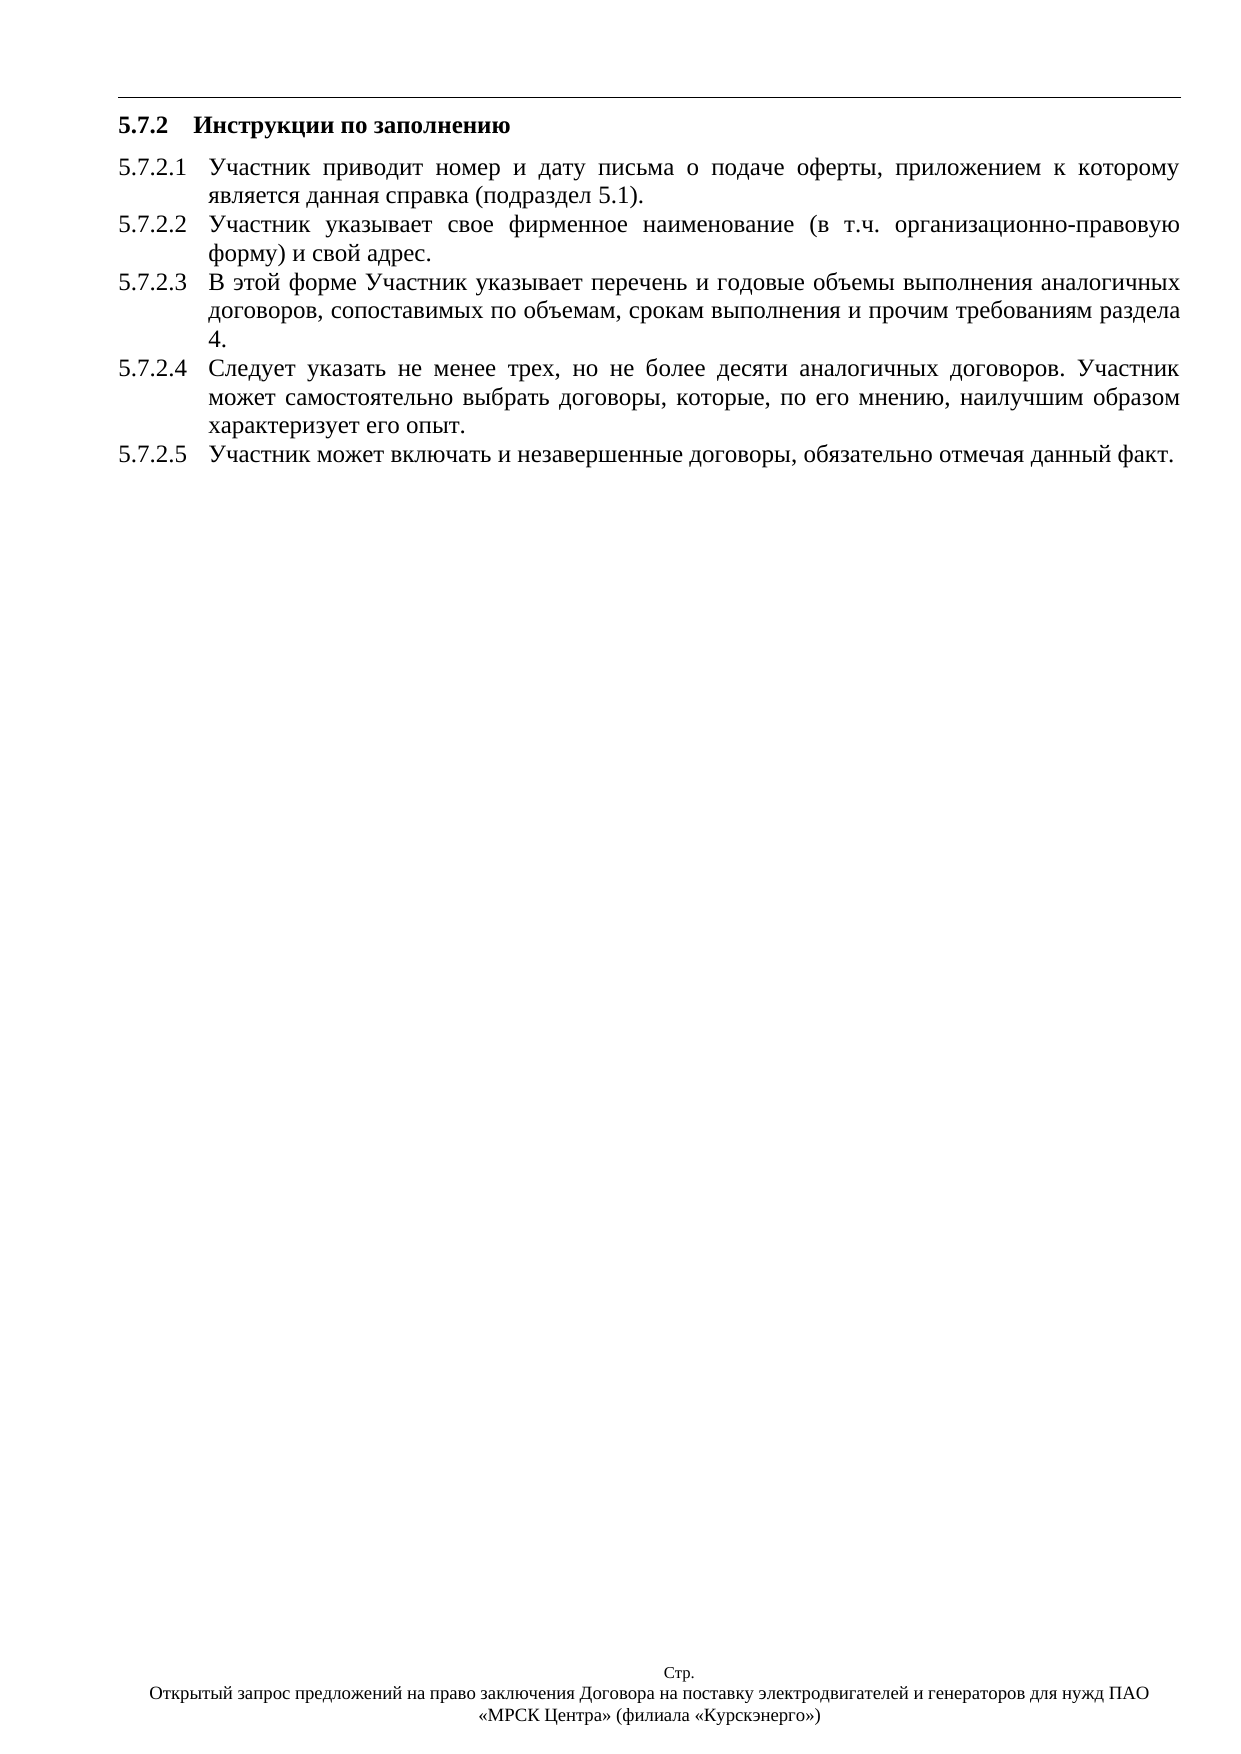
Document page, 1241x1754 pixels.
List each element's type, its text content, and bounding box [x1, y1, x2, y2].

list Участник указывает свое фирменное наименование (в т.ч. организационно-правовую форму) и свой адрес. [118, 209, 1181, 267]
list Следует указать не менее трех, но не более десяти аналогичных договоров. Участник может самостоятельно выбрать договоры, которые, по его мнению, наилучшим образом характеризует его опыт. [118, 353, 1181, 439]
list В этой форме Участник указывает перечень и годовые объемы выполнения аналогичных договоров, сопоставимых по объемам, срокам выполнения и прочим требованиям раздела 4. [118, 267, 1181, 353]
subtitle Инструкции по заполнению [118, 111, 1181, 139]
list Участник может включать и незавершенные договоры, обязательно отмечая данный факт. [118, 439, 1181, 468]
list Участник приводит номер и дату письма о подаче оферты, приложением к которому является данная справка (подраздел 5.1). [118, 152, 1181, 209]
